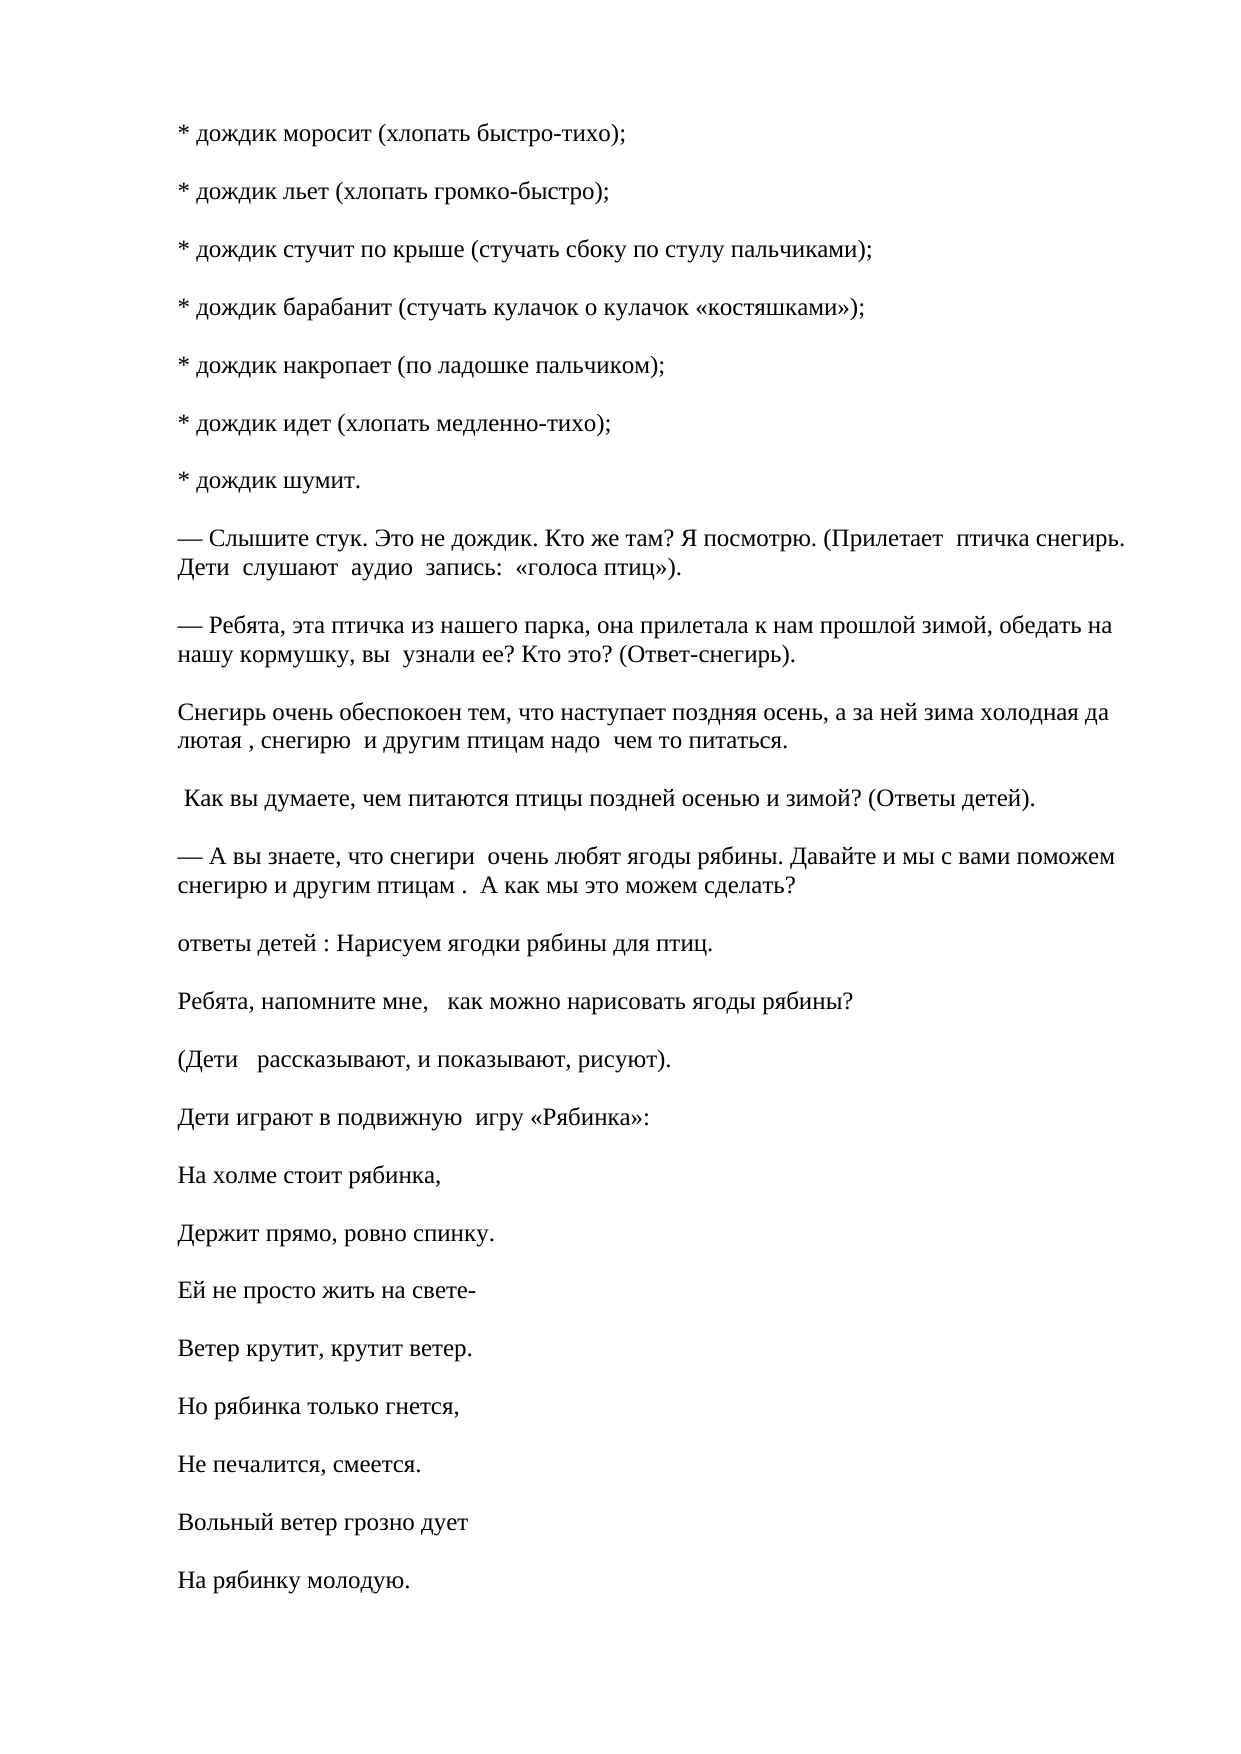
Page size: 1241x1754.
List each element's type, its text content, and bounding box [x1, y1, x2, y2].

text Вольный ветер грозно дует [177, 1507, 1152, 1536]
text * дождик шумит. [177, 466, 1152, 494]
text * дождик стучит по крыше (стучать сбоку по стулу пальчиками); [177, 234, 1152, 263]
text * дождик идет (хлопать медленно-тихо); [177, 408, 1152, 436]
text Ей не просто жить на свете- [177, 1276, 1152, 1304]
text Не печалится, смеется. [177, 1449, 1152, 1478]
text Ребята, напомните мне, как можно нарисовать ягоды рябины? [177, 986, 1152, 1015]
text ответы детей : Нарисуем ягодки рябины для птиц. [177, 928, 1152, 957]
text Дети играют в подвижную игру «Рябинка»: [177, 1102, 1152, 1131]
text — Слышите стук. Это не дождик. Кто же там? Я посмотрю. (Прилетает птичка снегирь. Дети слушают аудио запись: «голоса птиц»). [177, 523, 1152, 581]
text Но рябинка только гнется, [177, 1391, 1152, 1420]
text Ветер крутит, крутит ветер. [177, 1333, 1152, 1362]
text * дождик барабанит (стучать кулачок о кулачок «костяшками»); [177, 292, 1152, 321]
text (Дети рассказывают, и показывают, рисуют). [177, 1044, 1152, 1073]
text * дождик моросит (хлопать быстро-тихо); [177, 118, 1152, 147]
text — Ребята, эта птичка из нашего парка, она прилетала к нам прошлой зимой, обедать на нашу кормушку, вы узнали ее? Кто это? (Ответ-снегирь). [177, 610, 1152, 668]
text * дождик накропает (по ладошке пальчиком); [177, 350, 1152, 378]
text Держит прямо, ровно спинку. [177, 1218, 1152, 1246]
text * дождик льет (хлопать громко-быстро); [177, 176, 1152, 205]
text — А вы знаете, что снегири очень любят ягоды рябины. Давайте и мы с вами поможем снегирю и другим птицам . А как мы это можем сделать? [177, 841, 1152, 899]
text Снегирь очень обеспокоен тем, что наступает поздняя осень, а за ней зима холодная да лютая , снегирю и другим птицам надо чем то питаться. [177, 697, 1152, 754]
text На рябинку молодую. [177, 1565, 1152, 1594]
text Как вы думаете, чем питаются птицы поздней осенью и зимой? (Ответы детей). [177, 783, 1152, 812]
text На холме стоит рябинка, [177, 1160, 1152, 1188]
